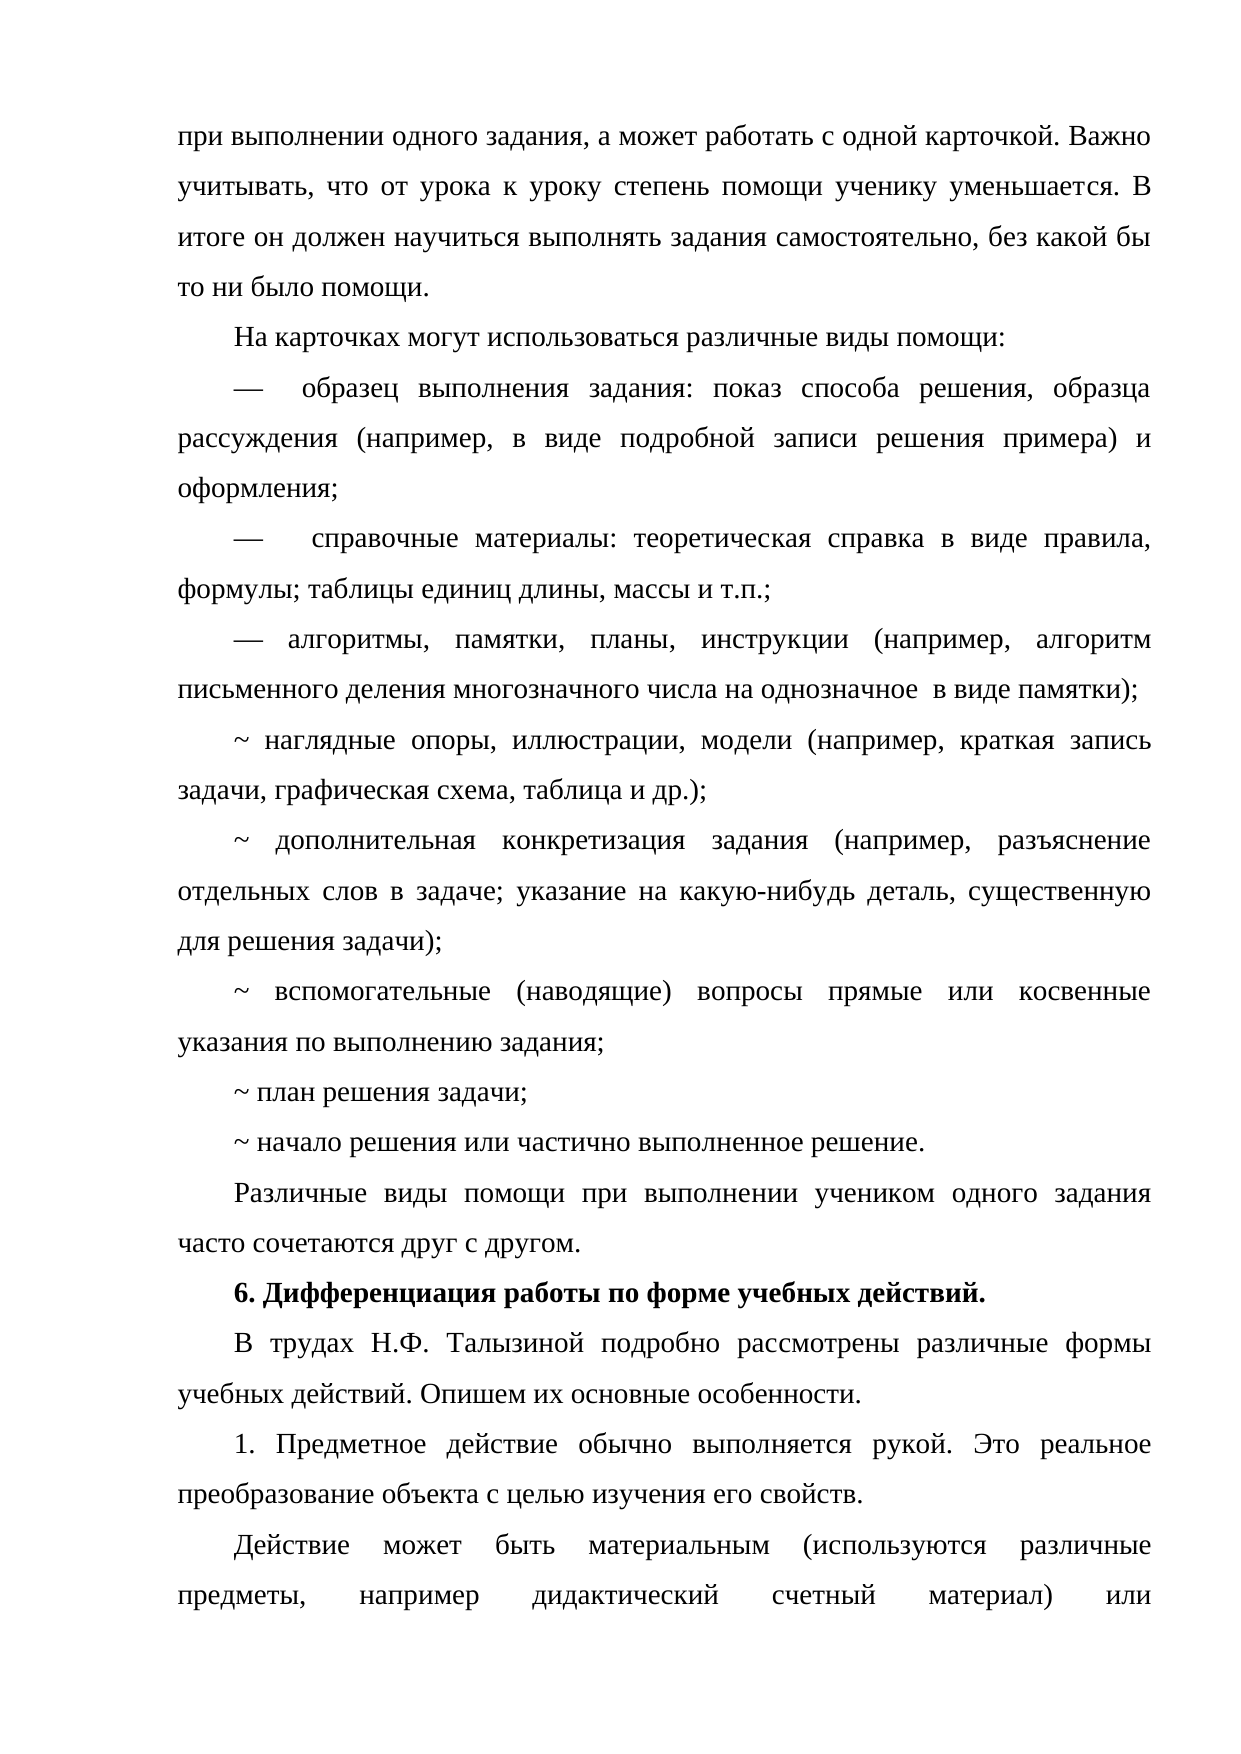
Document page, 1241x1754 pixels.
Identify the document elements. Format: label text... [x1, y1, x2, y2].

text ~ вспомогательные (наводящие) вопросы прямые или косвенные указания по выполнению задания; [177, 973, 1152, 1057]
text ~ наглядные опоры, иллюстрации, модели (например, краткая запись задачи, графическая схема, таблица и др.); [177, 722, 1152, 806]
text 6. Дифференциация работы по форме учебных действий. [177, 1275, 1152, 1309]
text На карточках могут использоваться различные виды помощи: [177, 319, 1152, 353]
text — справочные материалы: теоретическая справка в виде правила, формулы; таблицы единиц длины, массы и т.п.; [177, 521, 1152, 604]
text — алгоритмы, памятки, планы, инструкции (например, алгоритм письменного деления многозначного числа на однозначное в виде памятки); [177, 621, 1152, 705]
text В трудах Н.Ф. Талызиной подробно рассмотрены различные формы учебных действий. Опишем их основные особенности. [177, 1326, 1152, 1409]
text Различные виды помощи при выполнении учеником одного задания часто сочетаются друг с другом. [177, 1175, 1152, 1258]
text ~ план решения задачи; [177, 1074, 1152, 1108]
text 1. Предметное действие обычно выполняется рукой. Это реальное преобразование объекта с целью изучения его свойств. [177, 1426, 1152, 1510]
text ~ дополнительная конкретизация задания (например, разъяснение отдельных слов в задаче; указание на какую-нибудь деталь, существенную для решения задачи); [177, 822, 1152, 957]
text ~ начало решения или частично выполненное решение. [177, 1124, 1152, 1158]
text — образец выполнения задания: показ способа решения, образца рассуждения (например, в виде подробной записи решения примера) и оформления; [177, 370, 1152, 504]
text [177, 118, 1152, 303]
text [177, 1527, 1152, 1611]
